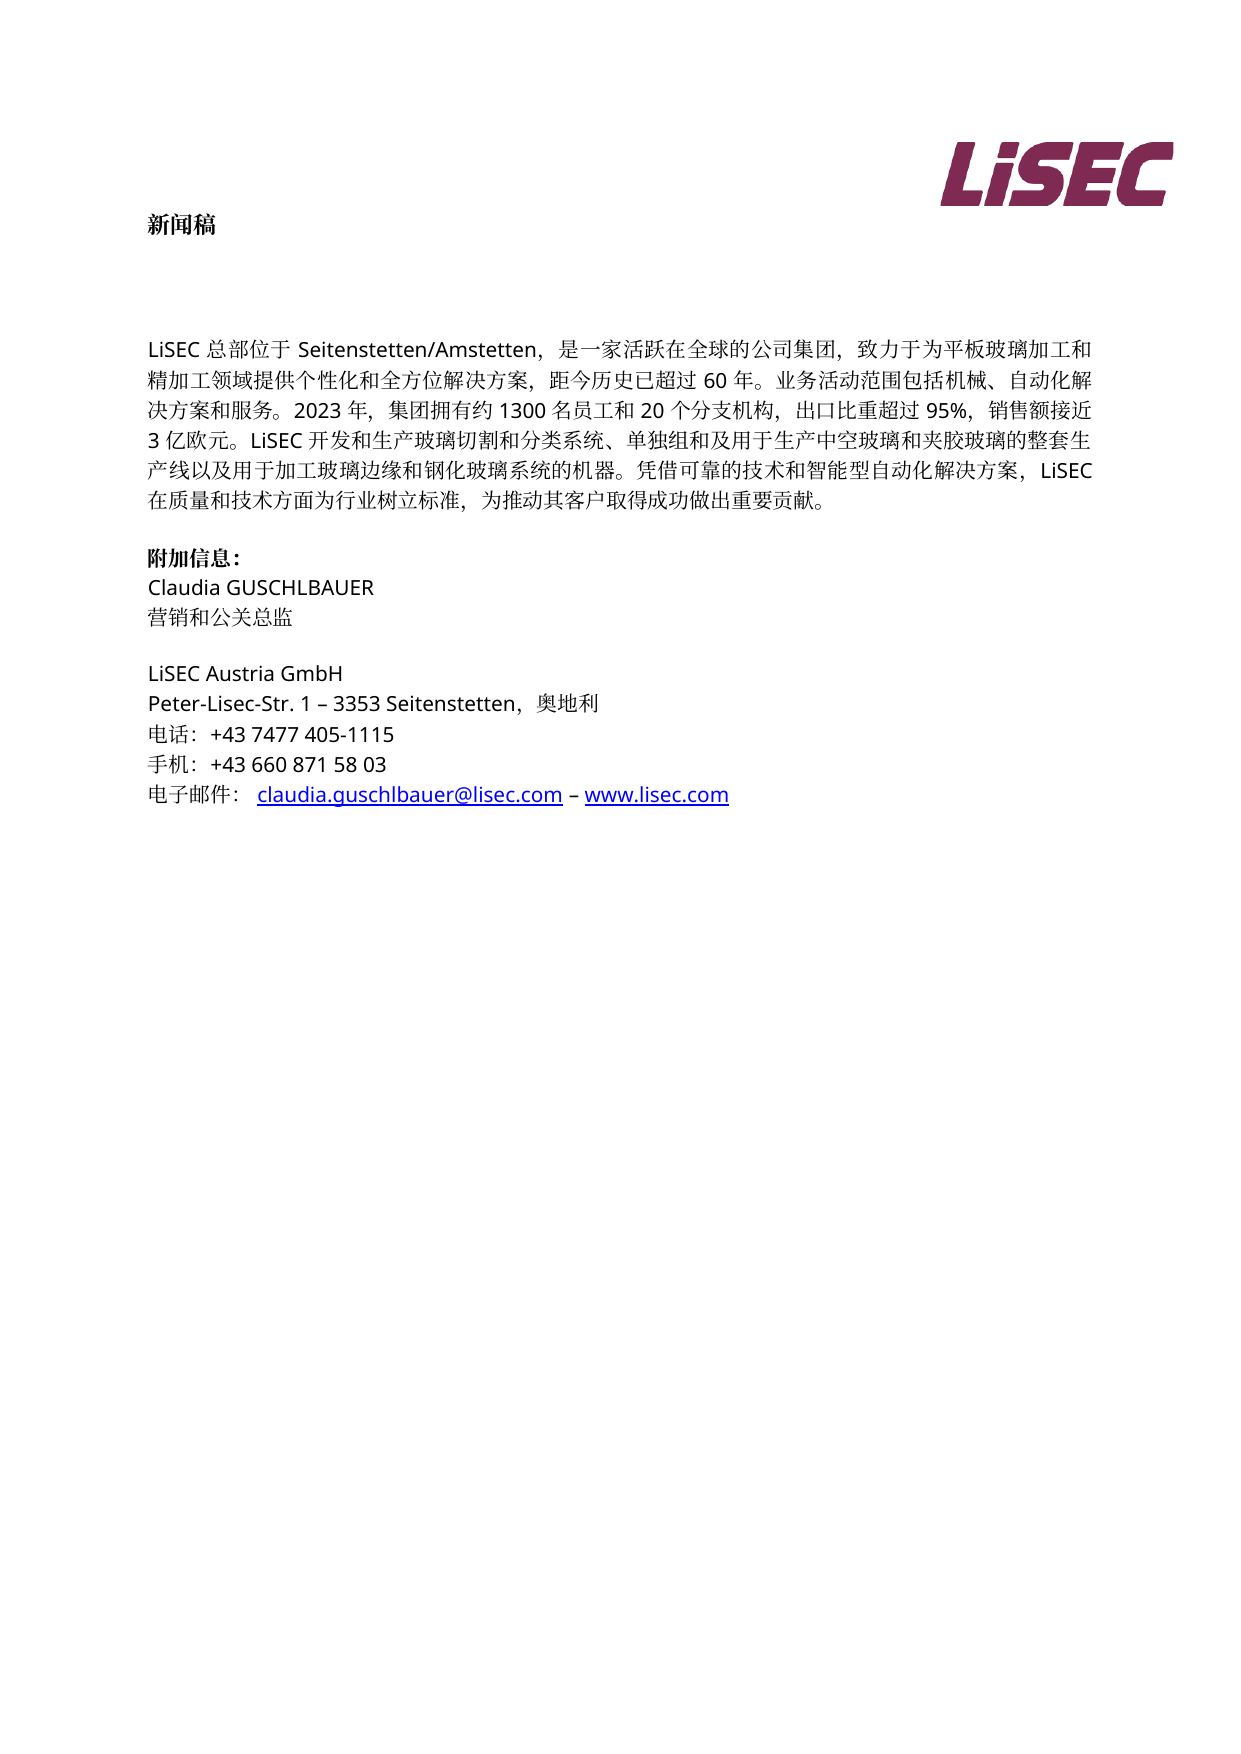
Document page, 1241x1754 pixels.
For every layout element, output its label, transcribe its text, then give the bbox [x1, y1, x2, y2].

text 营销和公关总监 [148, 601, 1240, 631]
picture [939, 142, 1173, 205]
text LiSEC 总部位于 Seitenstetten/Amstetten，是一家活跃在全球的公司集团，致力于为平板玻璃加工和精加工领域提供个性化和全方位解决方案，距今历史已超过 60 年。业务活动范围包括机械、自动化解决方案和服务。2023 年，集团拥有约 1300 名员工和 20 个分支机构，出口比重超过 95%，销售额接近 3 亿欧元。LiSEC 开发和生产玻璃切割和分类系统、单独组和及用于生产中空玻璃和夹胶玻璃的整套生产线以及用于加工玻璃边缘和钢化玻璃系统的机器。凭借可靠的技术和智能型自动化解决方案，LiSEC在质量和技术方面为行业树立标准，为推动其客户取得成功做出重要贡献。 [148, 334, 1093, 514]
text LiSEC Austria GmbH Peter-Lisec-Str. 1 – 3353 Seitenstetten，奥地利 电话：+43 7477 405-1115 手机：+43 660 871 58 03 电子邮件： claudia.guschlbauer@lisec.com – www.lisec.com [148, 659, 1093, 808]
text 附加信息： Claudia GUSCHLBAUER [148, 543, 1240, 601]
